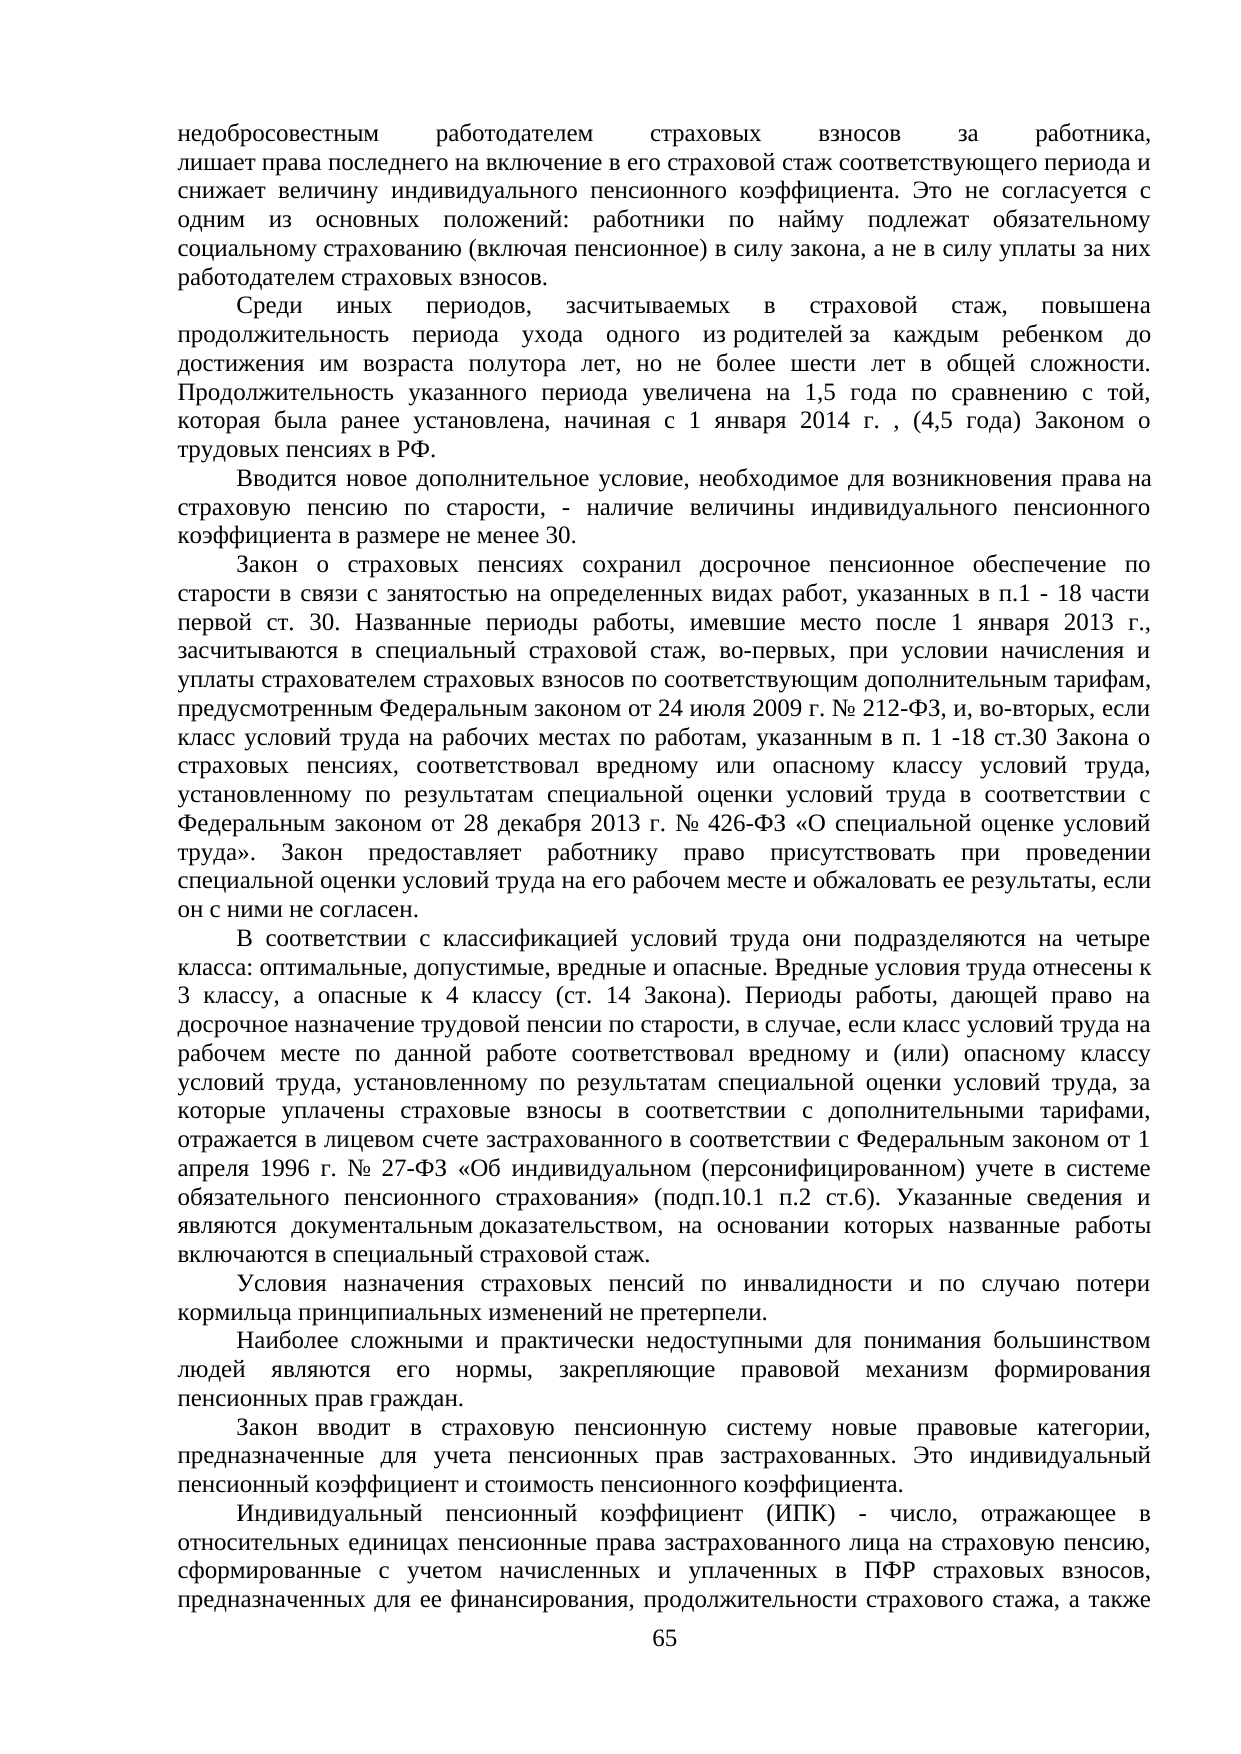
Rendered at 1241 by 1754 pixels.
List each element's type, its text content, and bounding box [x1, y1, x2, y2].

text Наиболее сложными и практически недоступными для понимания большинством людей являются его нормы, закрепляющие правовой механизм формирования пенсионных прав граждан. [177, 1326, 1152, 1412]
text Условия назначения страховых пенсий по инвалидности и по случаю потери кормильца принципиальных изменений не претерпели. [177, 1268, 1152, 1326]
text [177, 118, 1152, 291]
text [177, 1498, 1152, 1613]
text Закон о страховых пенсиях сохранил досрочное пенсионное обеспечение по старости в связи с занятостью на определенных видах работ, указанных в п.1 - 18 части первой ст. 30. Названные периоды работы, имевшие место после 1 января 2013 г., засчитываются в специальный страховой стаж, во-первых, при условии начисления и уплаты страхователем страховых взносов по соответствующим дополнительным тарифам, предусмотренным Федеральным законом от 24 июля 2009 г. № 212-ФЗ, и, во-вторых, если класс условий труда на рабочих местах по работам, указанным в п. 1 -18 ст.30 Закона о страховых пенсиях, соответствовал вредному или опасному классу условий труда, установленному по результатам специальной оценки условий труда в соответствии с Федеральным законом от 28 декабря 2013 г. № 426-ФЗ «О специальной оценке условий труда». Закон предоставляет работнику право присутствовать при проведении специальной оценки условий труда на его рабочем месте и обжаловать ее результаты, если он с ними не согласен. [177, 549, 1152, 923]
text Закон вводит в страховую пенсионную систему новые правовые категории, предназначенные для учета пенсионных прав застрахованных. Это индивидуальный пенсионный коэффициент и стоимость пенсионного коэффициента. [177, 1412, 1152, 1498]
text В соответствии с классификацией условий труда они подразделяются на четыре класса: оптимальные, допустимые, вредные и опасные. Вредные условия труда отнесены к 3 классу, а опасные к 4 классу (ст. 14 Закона). Периоды работы, дающей право на досрочное назначение трудовой пенсии по старости, в случае, если класс условий труда на рабочем месте по данной работе соответствовал вредному и (или) опасному классу условий труда, установленному по результатам специальной оценки условий труда, за которые уплачены страховые взносы в соответствии с дополнительными тарифами, отражается в лицевом счете застрахованного в соответствии с Федеральным законом от 1 апреля 1996 г. № 27-ФЗ «Об индивидуальном (персонифицированном) учете в системе обязательного пенсионного страхования» (подп.10.1 п.2 ст.6). Указанные сведения и являются документальным доказательством, на основании которых названные работы включаются в специальный страховой стаж. [177, 923, 1152, 1268]
text Среди иных периодов, засчитываемых в страховой стаж, повышена продолжительность периода ухода одного из родителей за каждым ребенком до достижения им возраста полутора лет, но не более шести лет в общей сложности. Продолжительность указанного периода увеличена на 1,5 года по сравнению с той, которая была ранее установлена, начиная с 1 января 2014 г. , (4,5 года) Законом о трудовых пенсиях в РФ. [177, 291, 1152, 463]
text Вводится новое дополнительное условие, необходимое для возникновения права на страховую пенсию по старости, - наличие величины индивидуального пенсионного коэффициента в размере не менее 30. [177, 463, 1152, 549]
